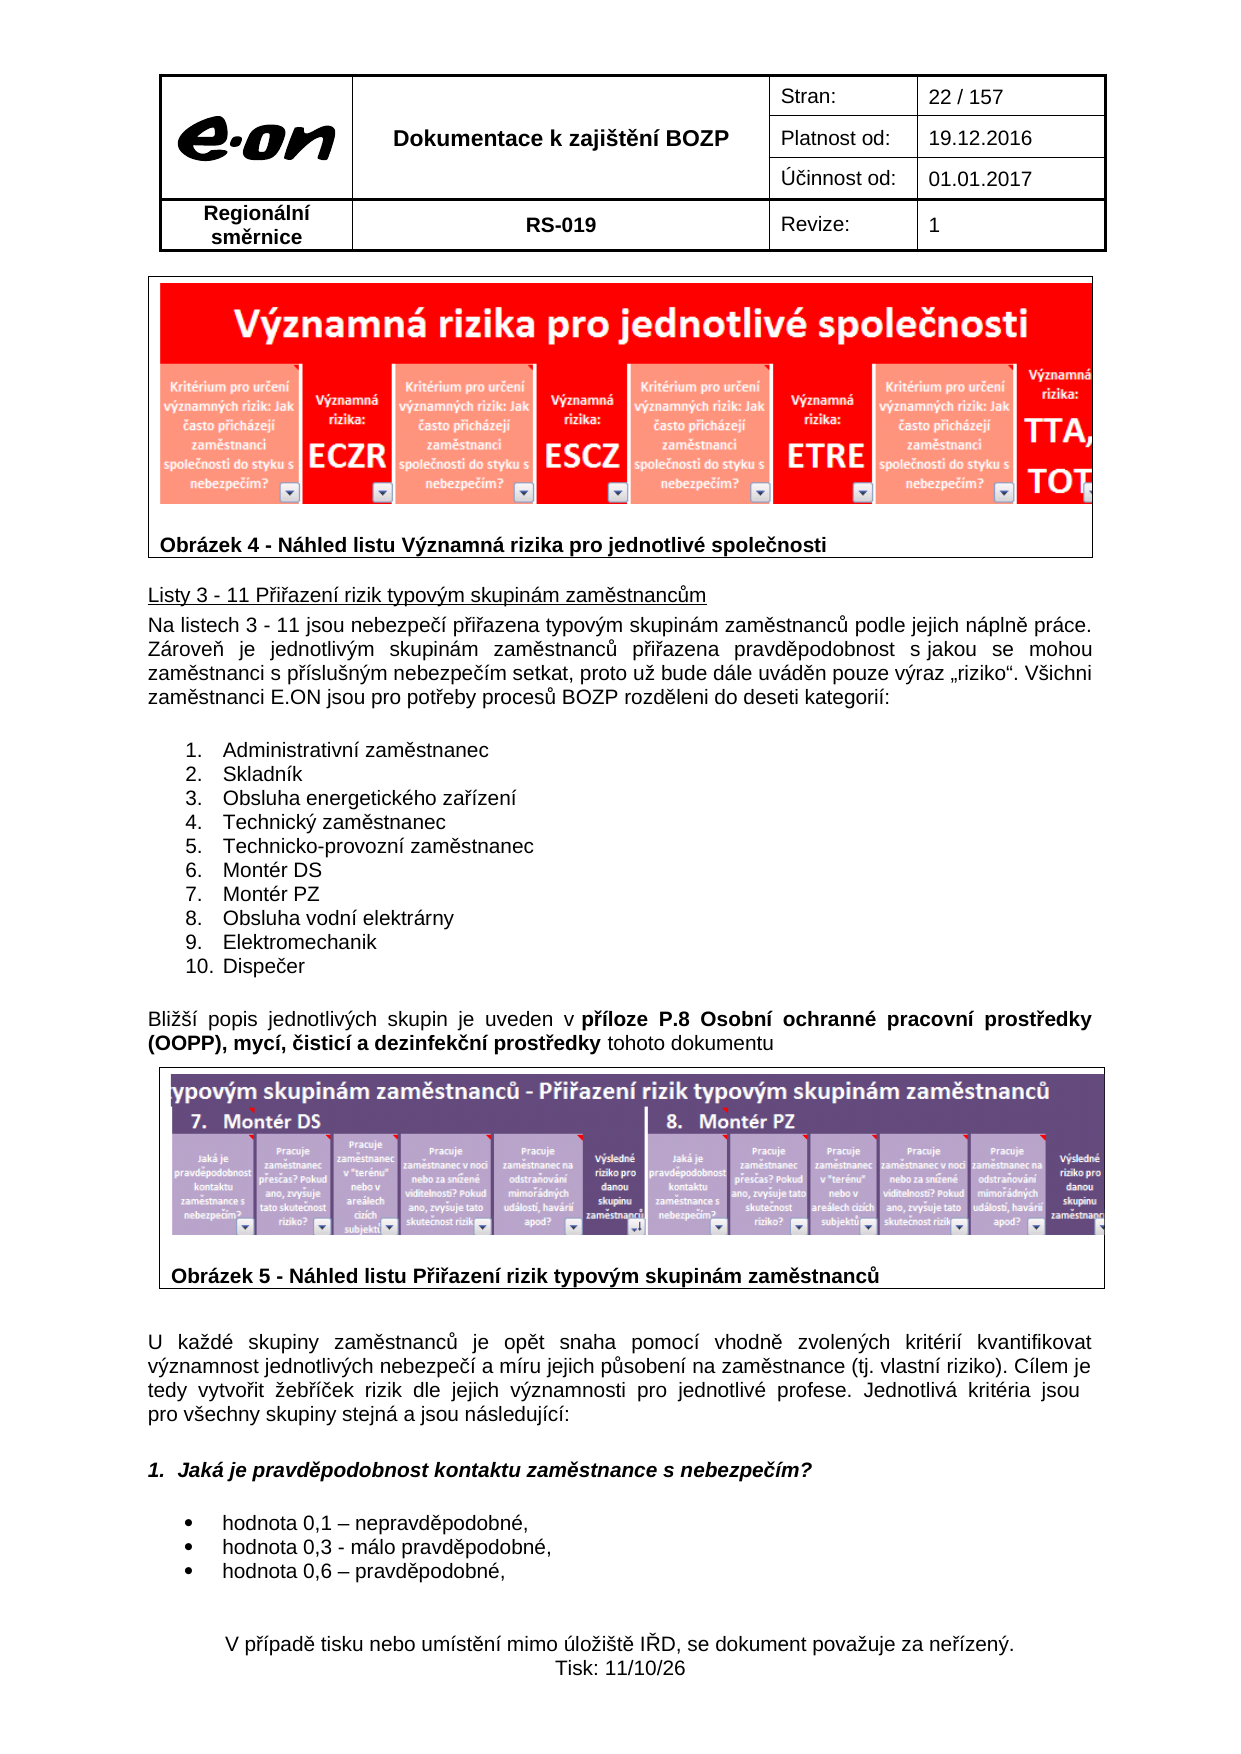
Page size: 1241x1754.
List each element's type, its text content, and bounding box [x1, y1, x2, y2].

picture [159, 283, 1092, 504]
list Montér DS [185, 858, 1092, 882]
text Na listech 3 - 11 jsou nebezpečí přiřazena typovým skupinám zaměstnanců podle jejich náplně práce. Zároveň je jednotlivým skupinám zaměstnanců přiřazena pravděpodobnost s jakou se mohou zaměstnanci s příslušným nebezpečím setkat, proto už bude dále uváděn pouze výraz „riziko“. Všichni zaměstnanci E.ON jsou pro potřeby procesů BOZP rozděleni do deseti kategorií: [148, 613, 1092, 709]
list Technicko-provozní zaměstnanec [185, 834, 1092, 858]
list Obsluha vodní elektrárny [185, 906, 1092, 929]
list Montér PZ [185, 882, 1092, 906]
list Administrativní zaměstnanec [185, 738, 1092, 762]
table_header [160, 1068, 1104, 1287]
picture [170, 1074, 1105, 1235]
list hodnota 0,3 - málo pravděpodobné, [185, 1535, 1092, 1559]
list Dispečer [185, 953, 1092, 977]
list Elektromechanik [185, 929, 1092, 953]
list Technický zaměstnanec [185, 810, 1092, 834]
list Skladník [185, 762, 1092, 786]
subtitle Listy 3 - 11 Přiřazení rizik typovým skupinám zaměstnancům [148, 583, 1092, 607]
text U každé skupiny zaměstnanců je opět snaha pomocí vhodně zvolených kritérií kvantifikovat významnost jednotlivých nebezpečí a míru jejich působení na zaměstnance (tj. vlastní riziko). Cílem je tedy vytvořit žebříček rizik dle jejich významnosti pro jednotlivé profese. Jednotlivá kritéria jsou pro všechny skupiny stejná a jsou následující: [148, 1330, 1092, 1426]
list Jaká je pravděpodobnost kontaktu zaměstnance s nebezpečím? [148, 1458, 1092, 1482]
list hodnota 0,6 – pravděpodobné, [185, 1559, 1092, 1583]
list hodnota 0,1 – nepravděpodobné, [185, 1511, 1092, 1535]
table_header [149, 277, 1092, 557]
text Bližší popis jednotlivých skupin je uveden v příloze P.8 Osobní ochranné pracovní prostředky (OOPP), mycí, čisticí a dezinfekční prostředky tohoto dokumentu [148, 1007, 1092, 1054]
list Obsluha energetického zařízení [185, 786, 1092, 810]
